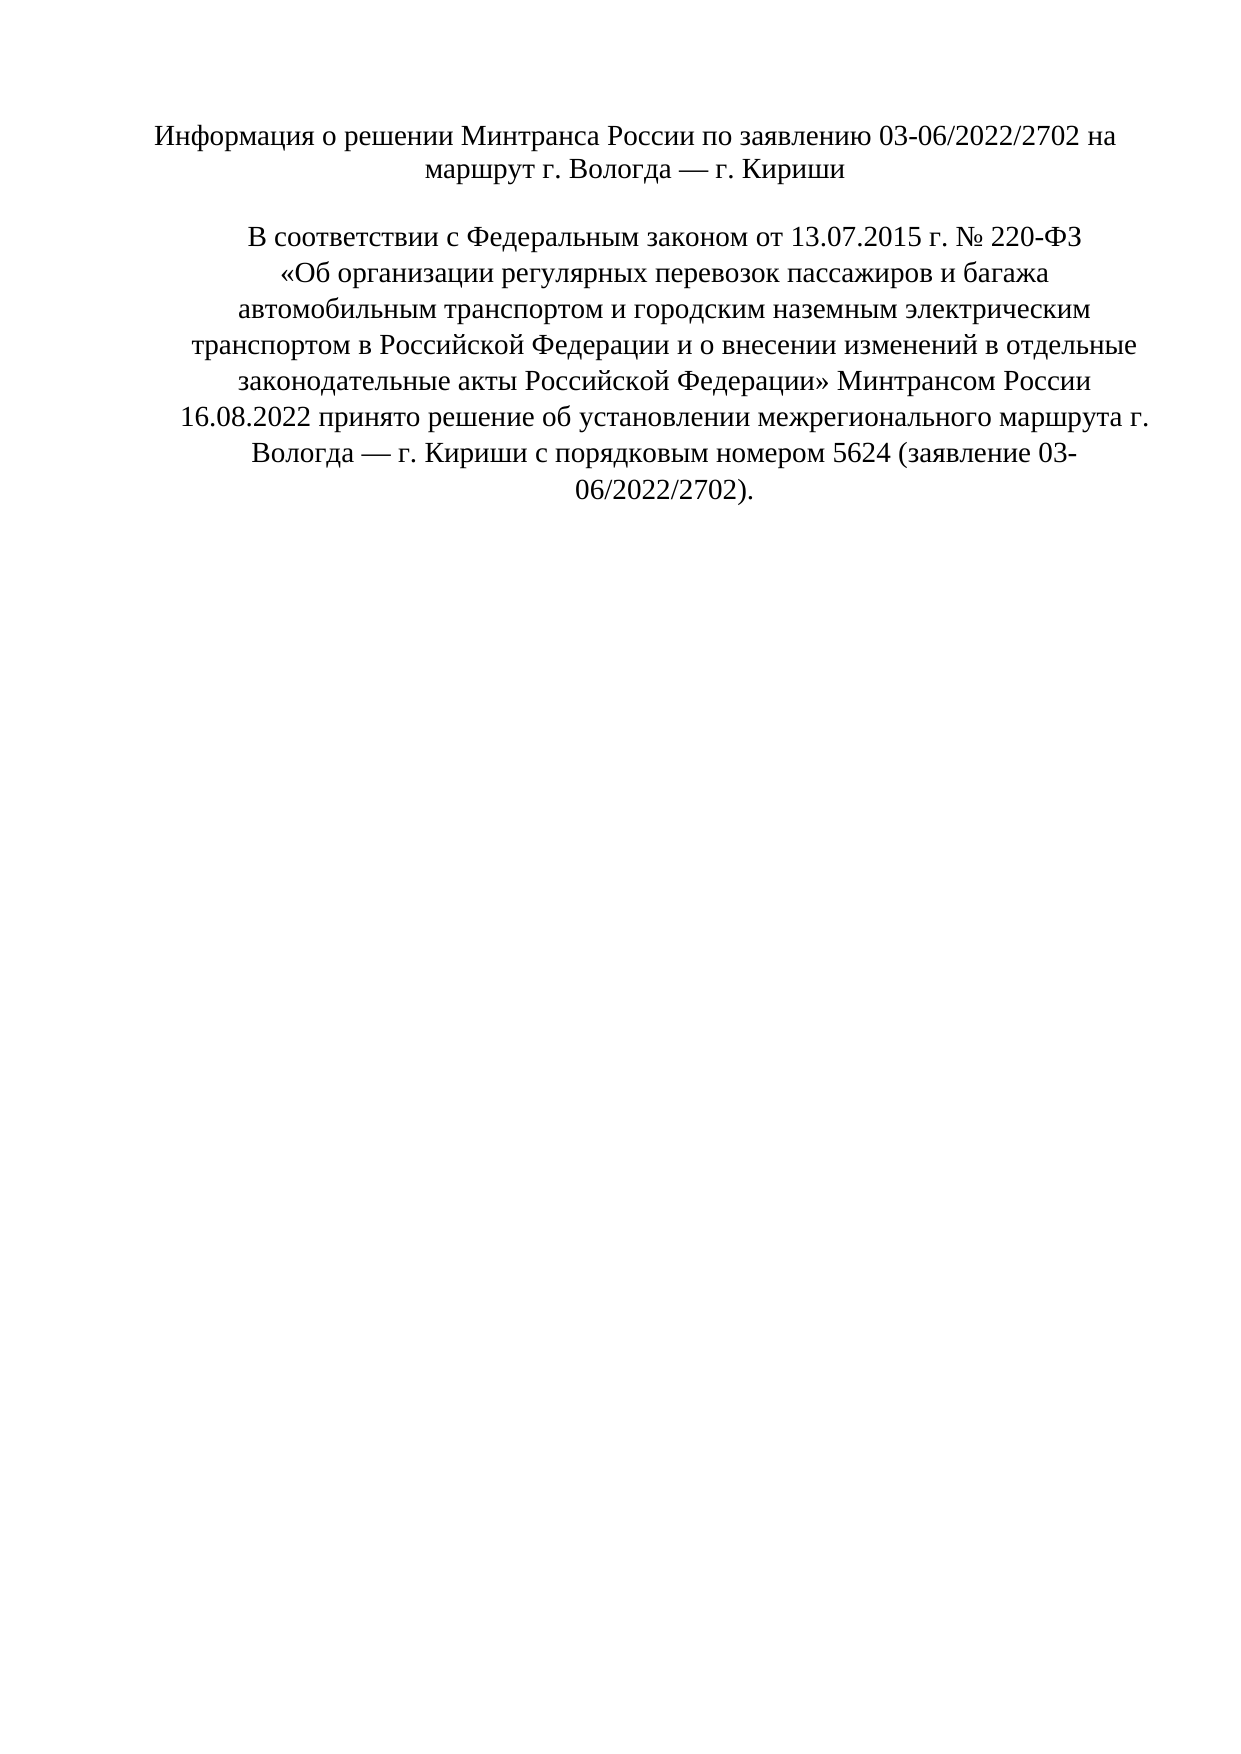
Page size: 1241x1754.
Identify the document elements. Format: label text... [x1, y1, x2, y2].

text В соответствии с Федеральным законом от 13.07.2015 г. № 220-ФЗ «Об организации регулярных перевозок пассажиров и багажа автомобильным транспортом и городским наземным электрическим транспортом в Российской Федерации и о внесении изменений в отдельные законодательные акты Российской Федерации» Минтрансом России 16.08.2022 принято решение об установлении межрегионального маршрута г. Вологда — г. Кириши с порядковым номером 5624 (заявление 03-06/2022/2702). [177, 219, 1152, 505]
text Информация о решении Минтранса России по заявлению 03-06/2022/2702 на маршрут г. Вологда — г. Кириши [118, 118, 1152, 185]
